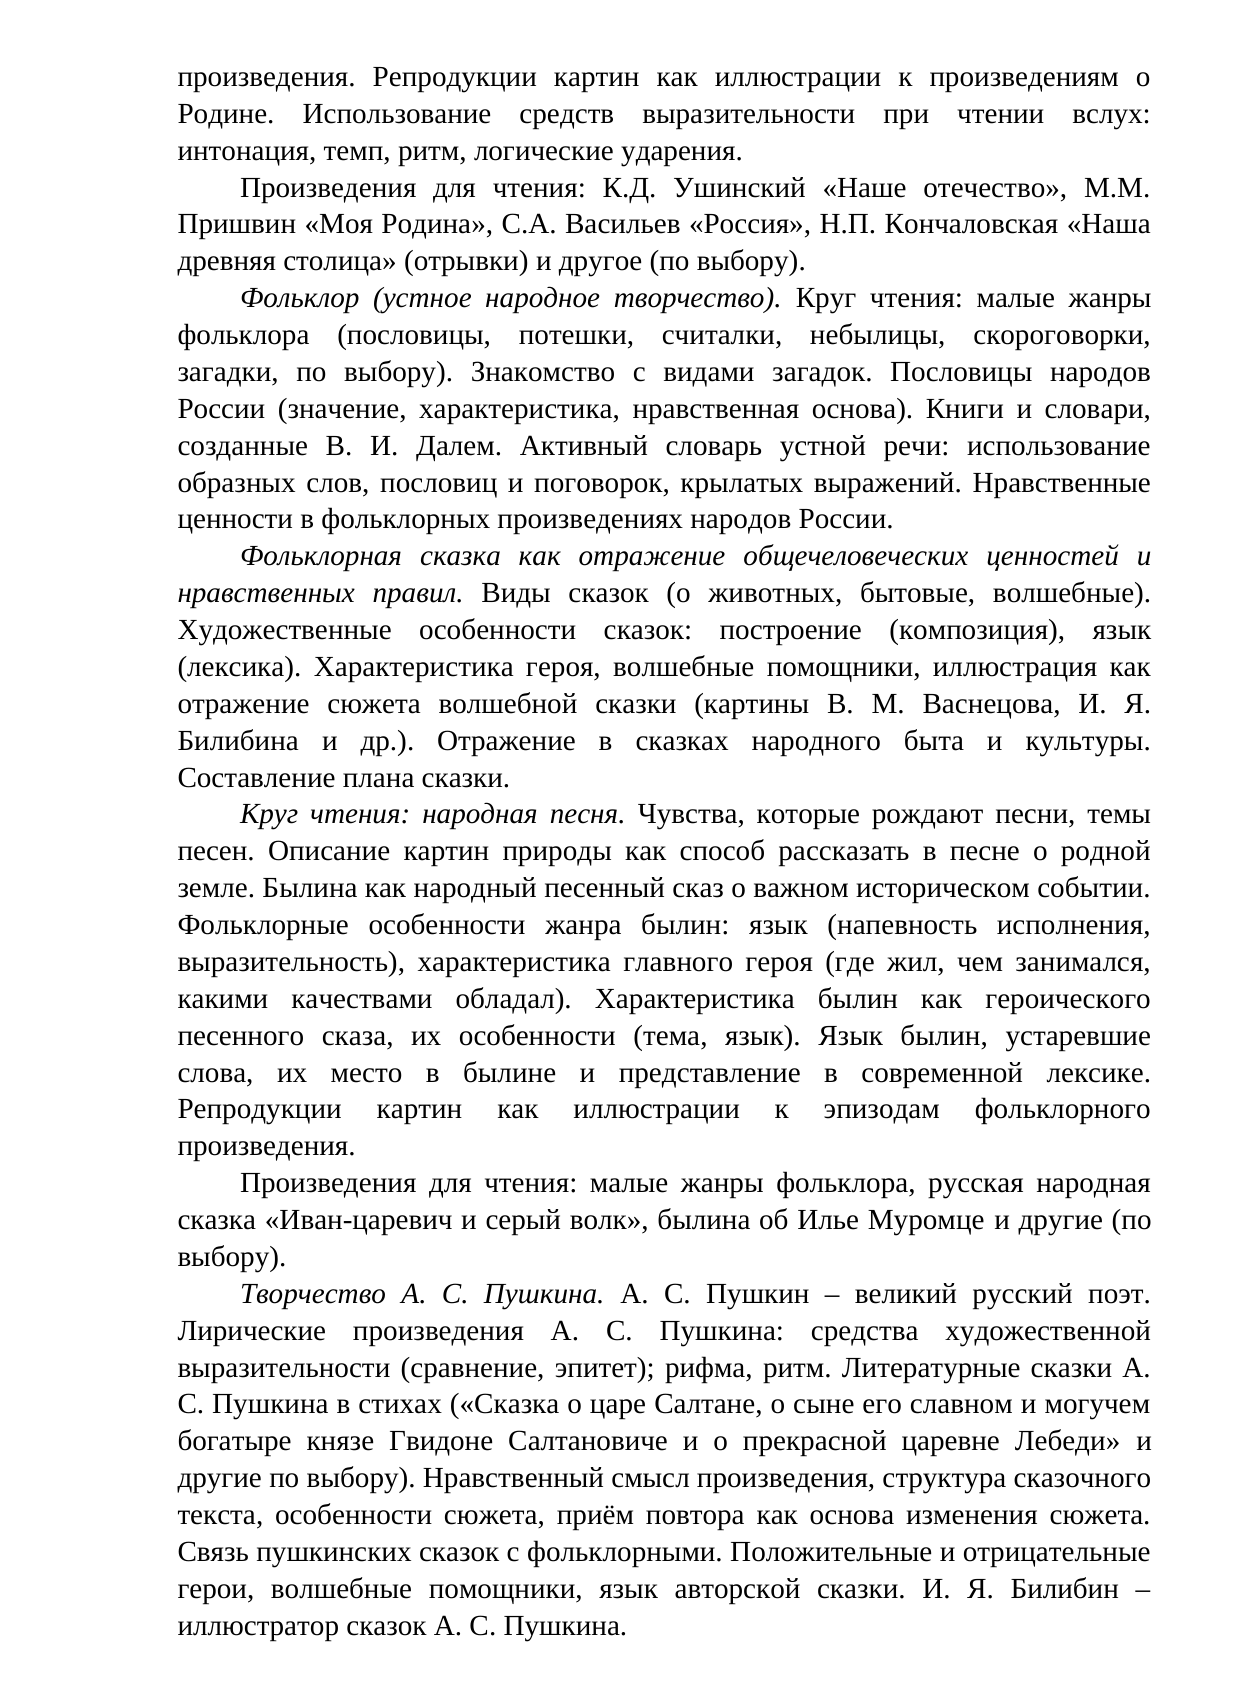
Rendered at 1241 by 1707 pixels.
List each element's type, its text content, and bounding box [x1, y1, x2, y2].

text Творчество А. С. Пушкина. А. С. Пушкин – великий русский поэт. Лирические произведения А. С. Пушкина: средства художественной выразительности (сравнение, эпитет); рифма, ритм. Литературные сказки А. С. Пушкина в стихах («Сказка о царе Салтане, о сыне его славном и могучем богатыре князе Гвидоне Салтановиче и о прекрасной царевне Лебеди» и другие по выбору). Нравственный смысл произведения, структура сказочного текста, особенности сюжета, приём повтора как основа изменения сюжета. Связь пушкинских сказок с фольклорными. Положительные и отрицательные герои, волшебные помощники, язык авторской сказки. И. Я. Билибин – иллюстратор сказок А. С. Пушкина. [177, 1276, 1152, 1641]
text Круг чтения: народная песня. Чувства, которые рождают песни, темы песен. Описание картин природы как способ рассказать в песне о родной земле. Былина как народный песенный сказ о важном историческом событии. Фольклорные особенности жанра былин: язык (напевность исполнения, выразительность), характеристика главного героя (где жил, чем занимался, какими качествами обладал). Характеристика былин как героического песенного сказа, их особенности (тема, язык). Язык былин, устаревшие слова, их место в былине и представление в современной лексике. Репродукции картин как иллюстрации к эпизодам фольклорного произведения. [177, 797, 1152, 1162]
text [177, 59, 1152, 166]
text Фольклорная сказка как отражение общечеловеческих ценностей и нравственных правил. Виды сказок (о животных, бытовые, волшебные). Художественные особенности сказок: построение (композиция), язык (лексика). Характеристика героя, волшебные помощники, иллюстрация как отражение сюжета волшебной сказки (картины В. М. Васнецова, И. Я. Билибина и др.). Отражение в сказках народного быта и культуры. Составление плана сказки. [177, 538, 1152, 793]
text Фольклор (устное народное творчество). Круг чтения: малые жанры фольклора (пословицы, потешки, считалки, небылицы, скороговорки, загадки, по выбору). Знакомство с видами загадок. Пословицы народов России (значение, характеристика, нравственная основа). Книги и словари, созданные В. И. Далем. Активный словарь устной речи: использование образных слов, пословиц и поговорок, крылатых выражений. Нравственные ценности в фольклорных произведениях народов России. [177, 280, 1152, 535]
text Произведения для чтения: К.Д. Ушинский «Наше отечество», М.М. Пришвин «Моя Родина», С.А. Васильев «Россия», Н.П. Кончаловская «Наша древняя столица» (отрывки) и другое (по выбору). [177, 170, 1152, 277]
text Произведения для чтения: малые жанры фольклора, русская народная сказка «Иван-царевич и серый волк», былина об Илье Муромце и другие (по выбору). [177, 1165, 1152, 1273]
